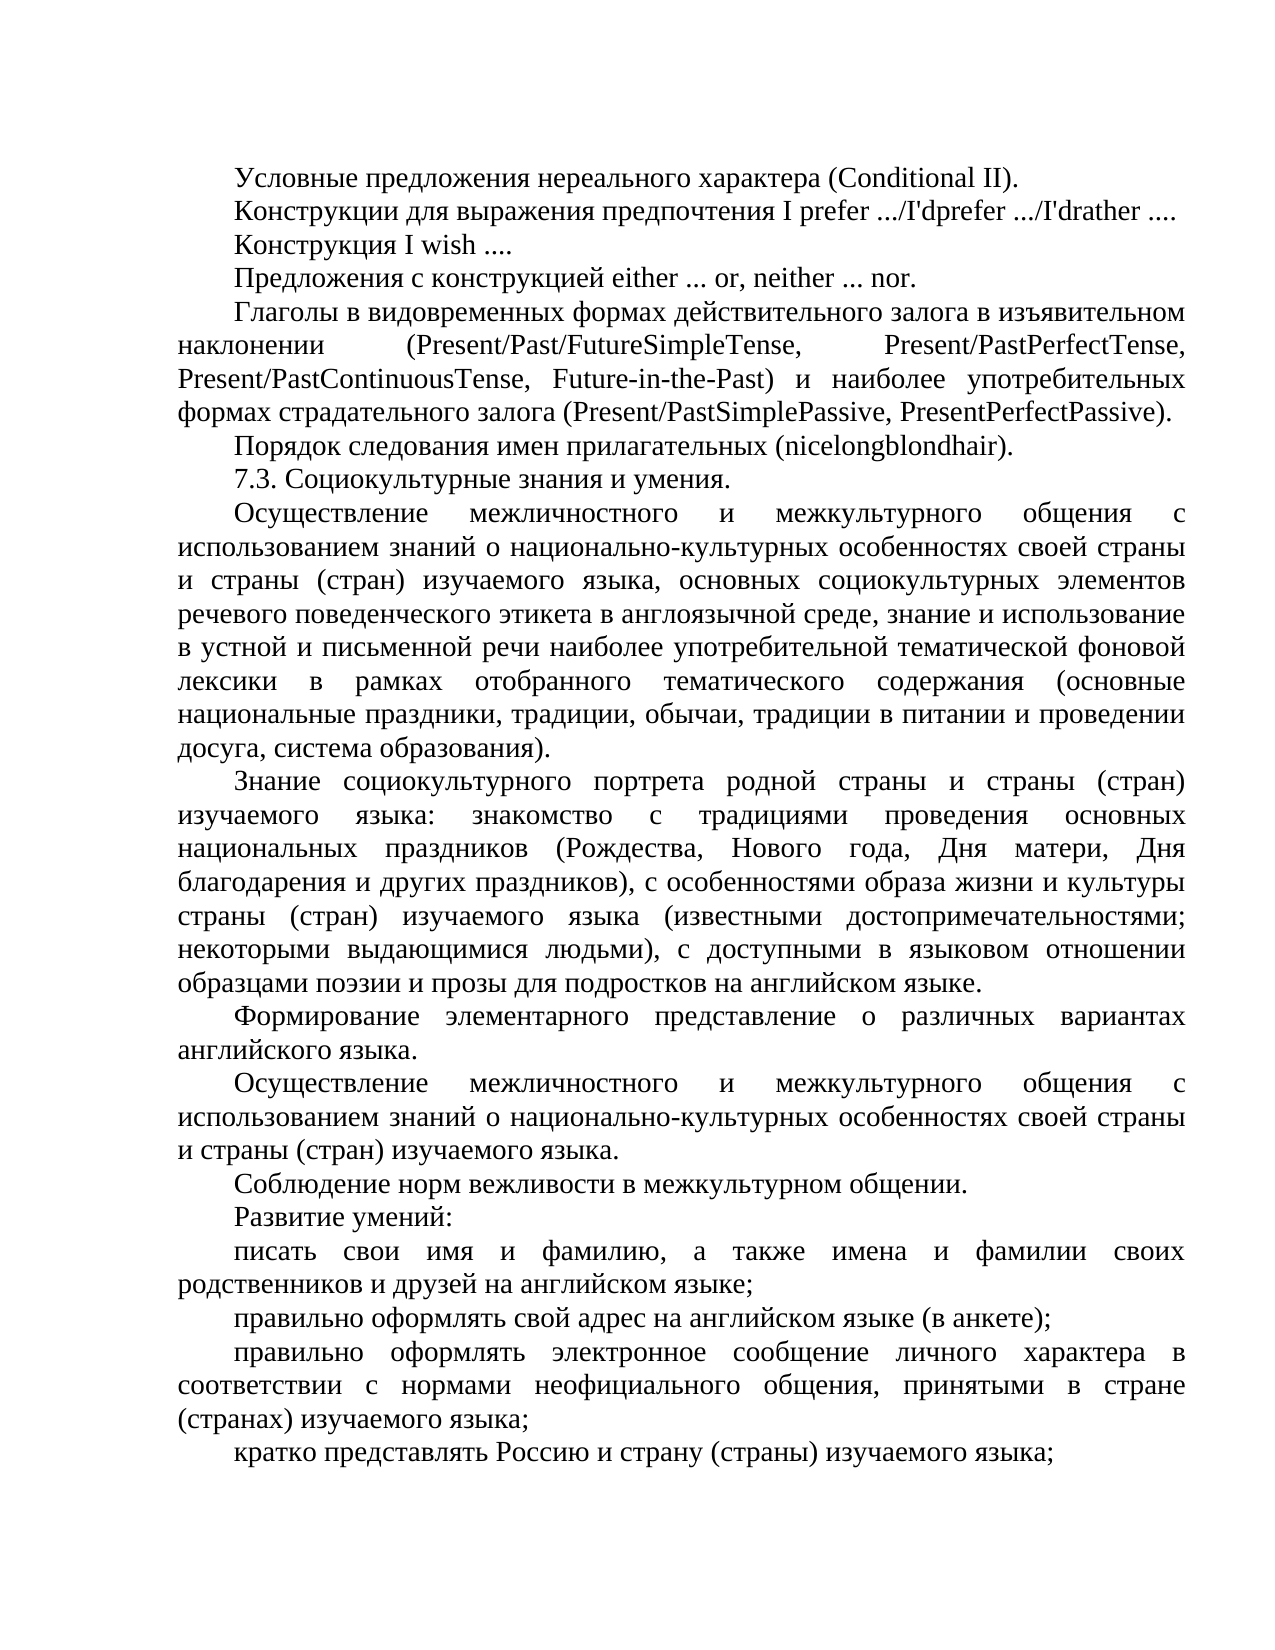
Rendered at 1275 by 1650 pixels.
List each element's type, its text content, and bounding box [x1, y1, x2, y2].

text правильно оформлять электронное сообщение личного характера в соответствии с нормами неофициального общения, принятыми в стране (странах) изучаемого языка; [177, 1334, 1186, 1434]
text Конструкция I wish .... [177, 227, 1186, 260]
text Глаголы в видовременных формах действительного залога в изъявительном наклонении (Present/Past/FutureSimpleTense, Present/PastPerfectTense, Present/PastContinuousTense, Future-in-the-Past) и наиболее употребительных формах страдательного залога (Present/PastSimplePassive, PresentPerfectPassive). [177, 294, 1186, 428]
text Развитие умений: [177, 1199, 1186, 1233]
text Предложения с конструкцией either ... or, neither ... nor. [177, 260, 1186, 294]
text кратко представлять Россию и страну (страны) изучаемого языка; [177, 1434, 1186, 1468]
text Условные предложения нереального характера (Conditional II). [177, 160, 1186, 193]
text Конструкции для выражения предпочтения I prefer .../I'dprefer .../I'drather .... [177, 193, 1186, 227]
text Осуществление межличностного и межкультурного общения с использованием знаний о национально-культурных особенностях своей страны и страны (стран) изучаемого языка. [177, 1065, 1186, 1166]
text Осуществление межличностного и межкультурного общения с использованием знаний о национально-культурных особенностях своей страны и страны (стран) изучаемого языка, основных социокультурных элементов речевого поведенческого этикета в англоязычной среде, знание и использование в устной и письменной речи наиболее употребительной тематической фоновой лексики в рамках отобранного тематического содержания (основные национальные праздники, традиции, обычаи, традиции в питании и проведении досуга, система образования). [177, 495, 1186, 763]
text писать свои имя и фамилию, а также имена и фамилии своих родственников и друзей на английском языке; [177, 1233, 1186, 1300]
text Порядок следования имен прилагательных (nicelongblondhair). [177, 428, 1186, 462]
text Формирование элементарного представление о различных вариантах английского языка. [177, 998, 1186, 1065]
text 7.3. Социокультурные знания и умения. [177, 462, 1186, 495]
text Соблюдение норм вежливости в межкультурном общении. [177, 1166, 1186, 1199]
text Знание социокультурного портрета родной страны и страны (стран) изучаемого языка: знакомство с традициями проведения основных национальных праздников (Рождества, Нового года, Дня матери, Дня благодарения и других праздников), с особенностями образа жизни и культуры страны (стран) изучаемого языка (известными достопримечательностями; некоторыми выдающимися людьми), с доступными в языковом отношении образцами поэзии и прозы для подростков на английском языке. [177, 763, 1186, 998]
text правильно оформлять свой адрес на английском языке (в анкете); [177, 1300, 1186, 1334]
